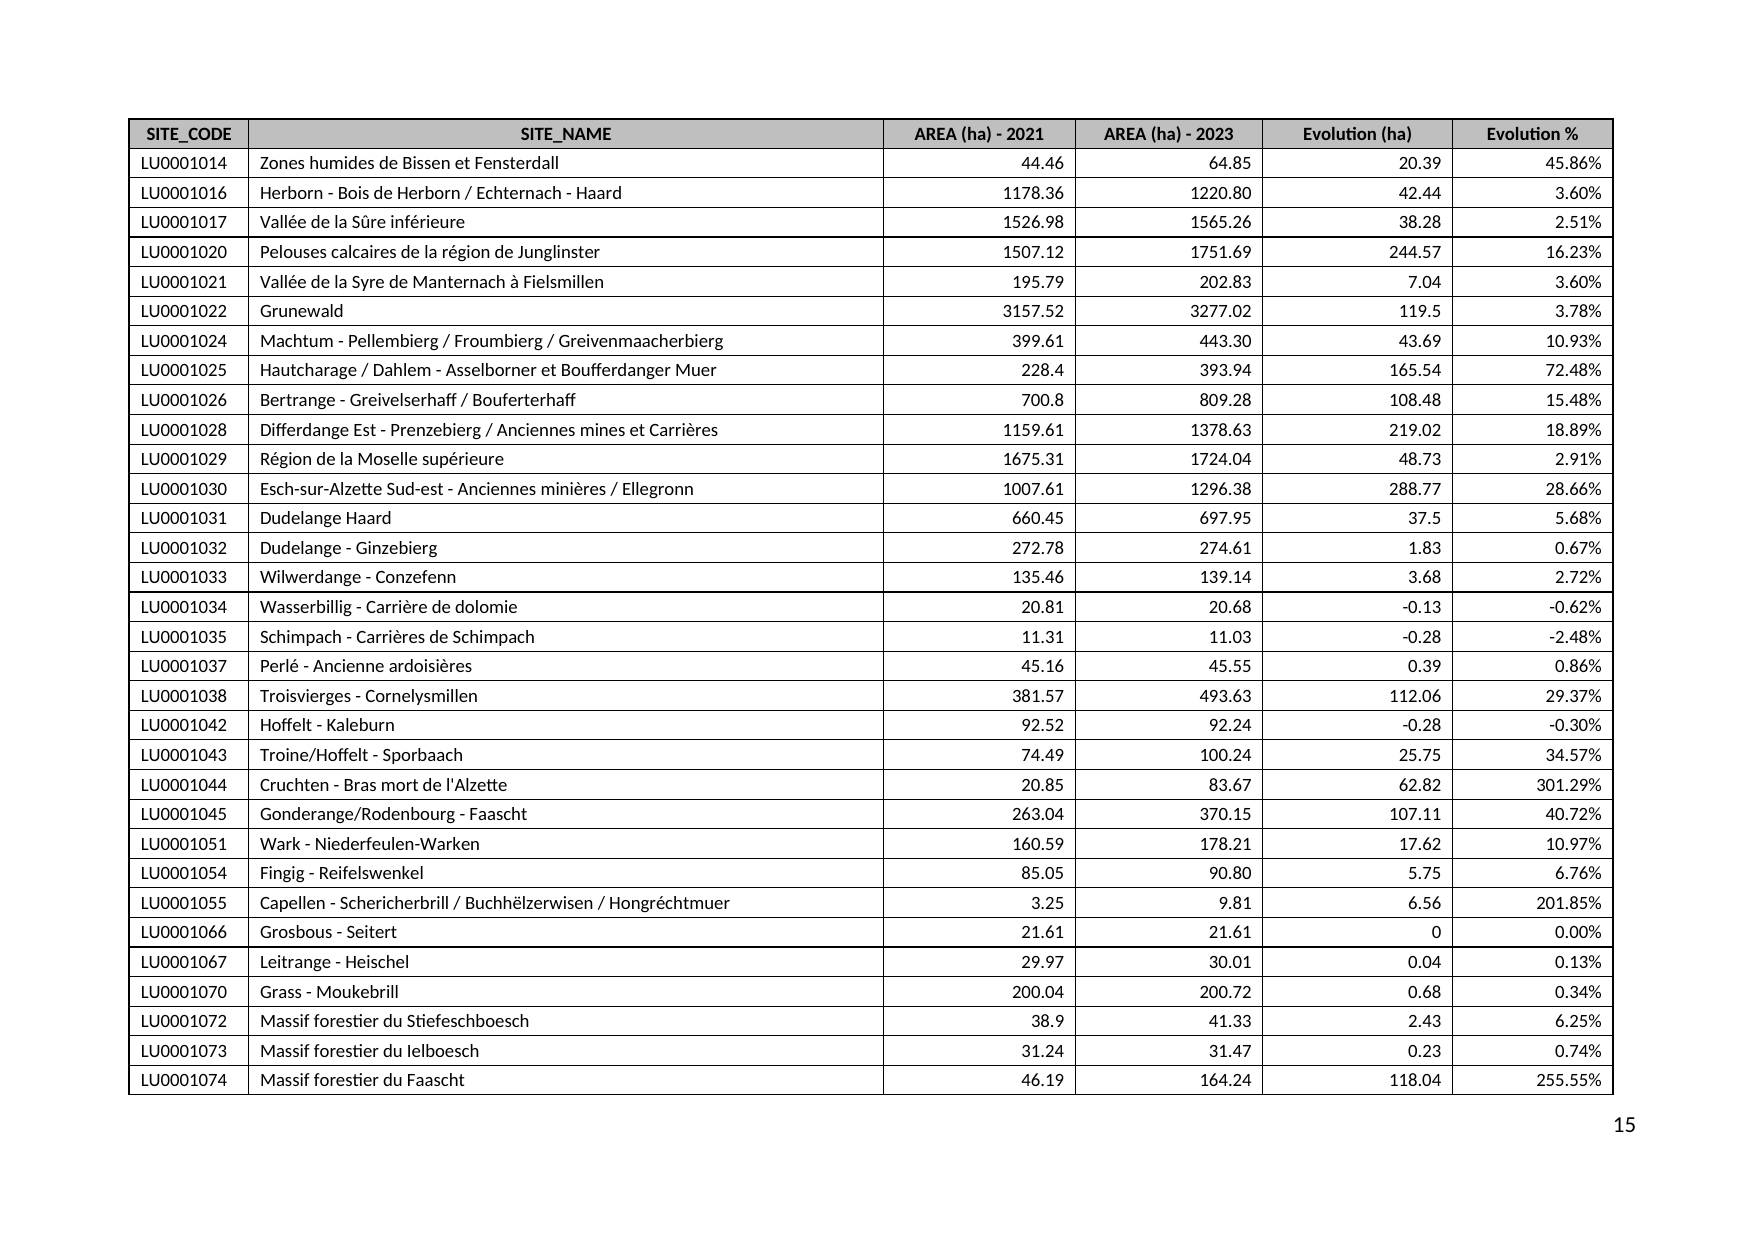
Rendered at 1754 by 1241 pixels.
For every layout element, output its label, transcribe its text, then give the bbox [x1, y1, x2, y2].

table_cell 118.04 [1263, 1066, 1452, 1094]
table_cell 1565.26 [1076, 208, 1262, 236]
table_cell 201.85% [1453, 888, 1612, 917]
table_cell 0.00% [1453, 918, 1612, 946]
table_cell Grosbous - Seitert [249, 918, 883, 946]
table_cell 381.57 [884, 681, 1075, 710]
table_cell 0.86% [1453, 652, 1612, 680]
table_cell 700.8 [884, 385, 1075, 414]
table_cell 0.74% [1453, 1036, 1612, 1065]
table_cell Cruchten - Bras mort de l'Alzette [249, 770, 883, 798]
table_cell Perlé - Ancienne ardoisières [249, 652, 883, 680]
table_cell 2.72% [1453, 563, 1612, 591]
table_cell 5.68% [1453, 504, 1612, 532]
table_cell 0.67% [1453, 533, 1612, 562]
table_cell 45.86% [1453, 149, 1612, 177]
table_cell 10.97% [1453, 829, 1612, 858]
table_cell 43.69 [1263, 326, 1452, 355]
table_cell 288.77 [1263, 474, 1452, 503]
table_cell LU0001044 [130, 770, 248, 798]
table_cell 135.46 [884, 563, 1075, 591]
table_cell 11.03 [1076, 622, 1262, 651]
table_cell Massif forestier du Stiefeschboesch [249, 1007, 883, 1035]
table_cell -0.13 [1263, 593, 1452, 621]
table_cell 164.24 [1076, 1066, 1262, 1094]
table_cell Wasserbillig - Carrière de dolomie [249, 593, 883, 621]
table_cell 697.95 [1076, 504, 1262, 532]
table_cell -0.30% [1453, 711, 1612, 739]
table_cell LU0001026 [130, 385, 248, 414]
table_header Evolution (ha) [1263, 120, 1452, 148]
table_cell 272.78 [884, 533, 1075, 562]
table_cell 46.19 [884, 1066, 1075, 1094]
table_cell 17.62 [1263, 829, 1452, 858]
table_cell 30.01 [1076, 948, 1262, 976]
table_cell 11.31 [884, 622, 1075, 651]
table_cell LU0001051 [130, 829, 248, 858]
table_cell 0.04 [1263, 948, 1452, 976]
table_cell 74.49 [884, 740, 1075, 769]
table_cell 443.30 [1076, 326, 1262, 355]
table_cell 301.29% [1453, 770, 1612, 798]
table_cell 42.44 [1263, 178, 1452, 207]
table_cell 92.52 [884, 711, 1075, 739]
table_cell 62.82 [1263, 770, 1452, 798]
table_cell Troine/Hoffelt - Sporbaach [249, 740, 883, 769]
table_cell LU0001025 [130, 356, 248, 384]
table_cell 31.24 [884, 1036, 1075, 1065]
table_cell 45.16 [884, 652, 1075, 680]
table_cell LU0001030 [130, 474, 248, 503]
table_cell 219.02 [1263, 415, 1452, 443]
table_cell 34.57% [1453, 740, 1612, 769]
table_header Evolution % [1453, 120, 1612, 148]
table_cell 3157.52 [884, 297, 1075, 325]
table_cell 92.24 [1076, 711, 1262, 739]
table_cell 6.76% [1453, 859, 1612, 887]
table_cell Pelouses calcaires de la région de Junglinster [249, 238, 883, 266]
table_cell 0.34% [1453, 977, 1612, 1006]
table_cell LU0001032 [130, 533, 248, 562]
table_cell LU0001035 [130, 622, 248, 651]
table_cell 31.47 [1076, 1036, 1262, 1065]
table_cell 20.39 [1263, 149, 1452, 177]
table_cell Wilwerdange - Conzefenn [249, 563, 883, 591]
table_cell Hoffelt - Kaleburn [249, 711, 883, 739]
table_cell Bertrange - Greivelserhaff / Bouferterhaff [249, 385, 883, 414]
table_cell LU0001038 [130, 681, 248, 710]
table_cell 107.11 [1263, 800, 1452, 828]
table_cell Leitrange - Heischel [249, 948, 883, 976]
table_cell LU0001020 [130, 238, 248, 266]
table_cell 6.25% [1453, 1007, 1612, 1035]
table_cell 274.61 [1076, 533, 1262, 562]
table_cell 108.48 [1263, 385, 1452, 414]
table_cell LU0001074 [130, 1066, 248, 1094]
table_cell LU0001028 [130, 415, 248, 443]
table_cell Herborn - Bois de Herborn / Echternach - Haard [249, 178, 883, 207]
table_cell 1296.38 [1076, 474, 1262, 503]
table_cell Dudelange Haard [249, 504, 883, 532]
table_cell LU0001072 [130, 1007, 248, 1035]
table_cell 2.43 [1263, 1007, 1452, 1035]
table_cell Massif forestier du Ielboesch [249, 1036, 883, 1065]
table_cell LU0001031 [130, 504, 248, 532]
table_cell 5.75 [1263, 859, 1452, 887]
table_cell 112.06 [1263, 681, 1452, 710]
table_cell 1675.31 [884, 445, 1075, 473]
table_cell LU0001029 [130, 445, 248, 473]
table_cell 6.56 [1263, 888, 1452, 917]
table_cell -2.48% [1453, 622, 1612, 651]
table_cell Differdange Est - Prenzebierg / Anciennes mines et Carrières [249, 415, 883, 443]
table_cell 493.63 [1076, 681, 1262, 710]
table_cell 263.04 [884, 800, 1075, 828]
table_cell 3.25 [884, 888, 1075, 917]
table_cell 1378.63 [1076, 415, 1262, 443]
table_cell 1178.36 [884, 178, 1075, 207]
table_cell LU0001054 [130, 859, 248, 887]
table_cell 165.54 [1263, 356, 1452, 384]
table_cell Esch-sur-Alzette Sud-est - Anciennes minières / Ellegronn [249, 474, 883, 503]
table_cell Schimpach - Carrières de Schimpach [249, 622, 883, 651]
table_cell 28.66% [1453, 474, 1612, 503]
table_cell 1751.69 [1076, 238, 1262, 266]
table_cell Grass - Moukebrill [249, 977, 883, 1006]
table_cell 0 [1263, 918, 1452, 946]
table_cell Gonderange/Rodenbourg - Faascht [249, 800, 883, 828]
table_header AREA (ha) - 2021 [884, 120, 1075, 148]
table_cell Zones humides de Bissen et Fensterdall [249, 149, 883, 177]
table_cell 16.23% [1453, 238, 1612, 266]
table_cell 393.94 [1076, 356, 1262, 384]
table_cell Massif forestier du Faascht [249, 1066, 883, 1094]
table_cell 0.39 [1263, 652, 1452, 680]
table_cell 64.85 [1076, 149, 1262, 177]
table_cell 178.21 [1076, 829, 1262, 858]
table_cell 7.04 [1263, 267, 1452, 296]
table_cell 255.55% [1453, 1066, 1612, 1094]
table_cell -0.62% [1453, 593, 1612, 621]
table_cell 21.61 [884, 918, 1075, 946]
table_cell 2.91% [1453, 445, 1612, 473]
table_cell 41.33 [1076, 1007, 1262, 1035]
table_cell Dudelange - Ginzebierg [249, 533, 883, 562]
table_cell 1724.04 [1076, 445, 1262, 473]
table_cell LU0001067 [130, 948, 248, 976]
table_cell 809.28 [1076, 385, 1262, 414]
table_cell Machtum - Pellembierg / Froumbierg / Greivenmaacherbierg [249, 326, 883, 355]
table_cell 1526.98 [884, 208, 1075, 236]
table_cell 202.83 [1076, 267, 1262, 296]
table_cell 3.60% [1453, 178, 1612, 207]
table_cell LU0001055 [130, 888, 248, 917]
table_cell 0.23 [1263, 1036, 1452, 1065]
table_cell LU0001014 [130, 149, 248, 177]
table_header AREA (ha) - 2023 [1076, 120, 1262, 148]
table_cell 3277.02 [1076, 297, 1262, 325]
table_cell Wark - Niederfeulen-Warken [249, 829, 883, 858]
table_header SITE_CODE [130, 120, 248, 148]
table_cell 3.68 [1263, 563, 1452, 591]
table_cell 20.81 [884, 593, 1075, 621]
table_cell 3.60% [1453, 267, 1612, 296]
table_cell Capellen - Schericherbrill / Buchhëlzerwisen / Hongréchtmuer [249, 888, 883, 917]
table_cell 1159.61 [884, 415, 1075, 443]
table_cell Vallée de la Syre de Manternach à Fielsmillen [249, 267, 883, 296]
table_cell Grunewald [249, 297, 883, 325]
table_cell 100.24 [1076, 740, 1262, 769]
table_cell 399.61 [884, 326, 1075, 355]
table_cell 15.48% [1453, 385, 1612, 414]
table_cell 370.15 [1076, 800, 1262, 828]
table_cell 1007.61 [884, 474, 1075, 503]
table_cell LU0001034 [130, 593, 248, 621]
table_cell LU0001037 [130, 652, 248, 680]
table_cell 40.72% [1453, 800, 1612, 828]
table_cell 20.68 [1076, 593, 1262, 621]
table_cell 90.80 [1076, 859, 1262, 887]
table_cell 38.28 [1263, 208, 1452, 236]
table_cell 83.67 [1076, 770, 1262, 798]
table_cell 29.37% [1453, 681, 1612, 710]
table_cell 25.75 [1263, 740, 1452, 769]
table_cell LU0001073 [130, 1036, 248, 1065]
table_cell Vallée de la Sûre inférieure [249, 208, 883, 236]
table_cell Région de la Moselle supérieure [249, 445, 883, 473]
table_header SITE_NAME [249, 120, 883, 148]
table_cell 1507.12 [884, 238, 1075, 266]
table_cell 2.51% [1453, 208, 1612, 236]
table_cell 200.04 [884, 977, 1075, 1006]
table_cell 660.45 [884, 504, 1075, 532]
table_cell LU0001045 [130, 800, 248, 828]
table_cell 119.5 [1263, 297, 1452, 325]
table_cell 1.83 [1263, 533, 1452, 562]
table_cell 228.4 [884, 356, 1075, 384]
table_cell 139.14 [1076, 563, 1262, 591]
table_cell 37.5 [1263, 504, 1452, 532]
table_cell 44.46 [884, 149, 1075, 177]
table_cell LU0001070 [130, 977, 248, 1006]
table_cell 85.05 [884, 859, 1075, 887]
table_cell LU0001016 [130, 178, 248, 207]
table_cell 38.9 [884, 1007, 1075, 1035]
table_cell 20.85 [884, 770, 1075, 798]
table_cell 10.93% [1453, 326, 1612, 355]
table_cell LU0001042 [130, 711, 248, 739]
table_cell 200.72 [1076, 977, 1262, 1006]
table_cell 21.61 [1076, 918, 1262, 946]
table_cell Fingig - Reifelswenkel [249, 859, 883, 887]
table_cell 29.97 [884, 948, 1075, 976]
table_cell LU0001024 [130, 326, 248, 355]
table_cell LU0001022 [130, 297, 248, 325]
table_cell Hautcharage / Dahlem - Asselborner et Boufferdanger Muer [249, 356, 883, 384]
table_cell 0.68 [1263, 977, 1452, 1006]
table_cell 45.55 [1076, 652, 1262, 680]
table_cell -0.28 [1263, 622, 1452, 651]
table_cell LU0001017 [130, 208, 248, 236]
table_cell -0.28 [1263, 711, 1452, 739]
table_cell 160.59 [884, 829, 1075, 858]
table_cell 72.48% [1453, 356, 1612, 384]
table_cell LU0001021 [130, 267, 248, 296]
table_cell 9.81 [1076, 888, 1262, 917]
table_cell LU0001033 [130, 563, 248, 591]
table_cell LU0001043 [130, 740, 248, 769]
table_cell 1220.80 [1076, 178, 1262, 207]
table_cell Troisvierges - Cornelysmillen [249, 681, 883, 710]
table_cell 0.13% [1453, 948, 1612, 976]
table_cell 18.89% [1453, 415, 1612, 443]
table_cell 195.79 [884, 267, 1075, 296]
table_cell 48.73 [1263, 445, 1452, 473]
table_cell 3.78% [1453, 297, 1612, 325]
table_cell 244.57 [1263, 238, 1452, 266]
table_cell LU0001066 [130, 918, 248, 946]
